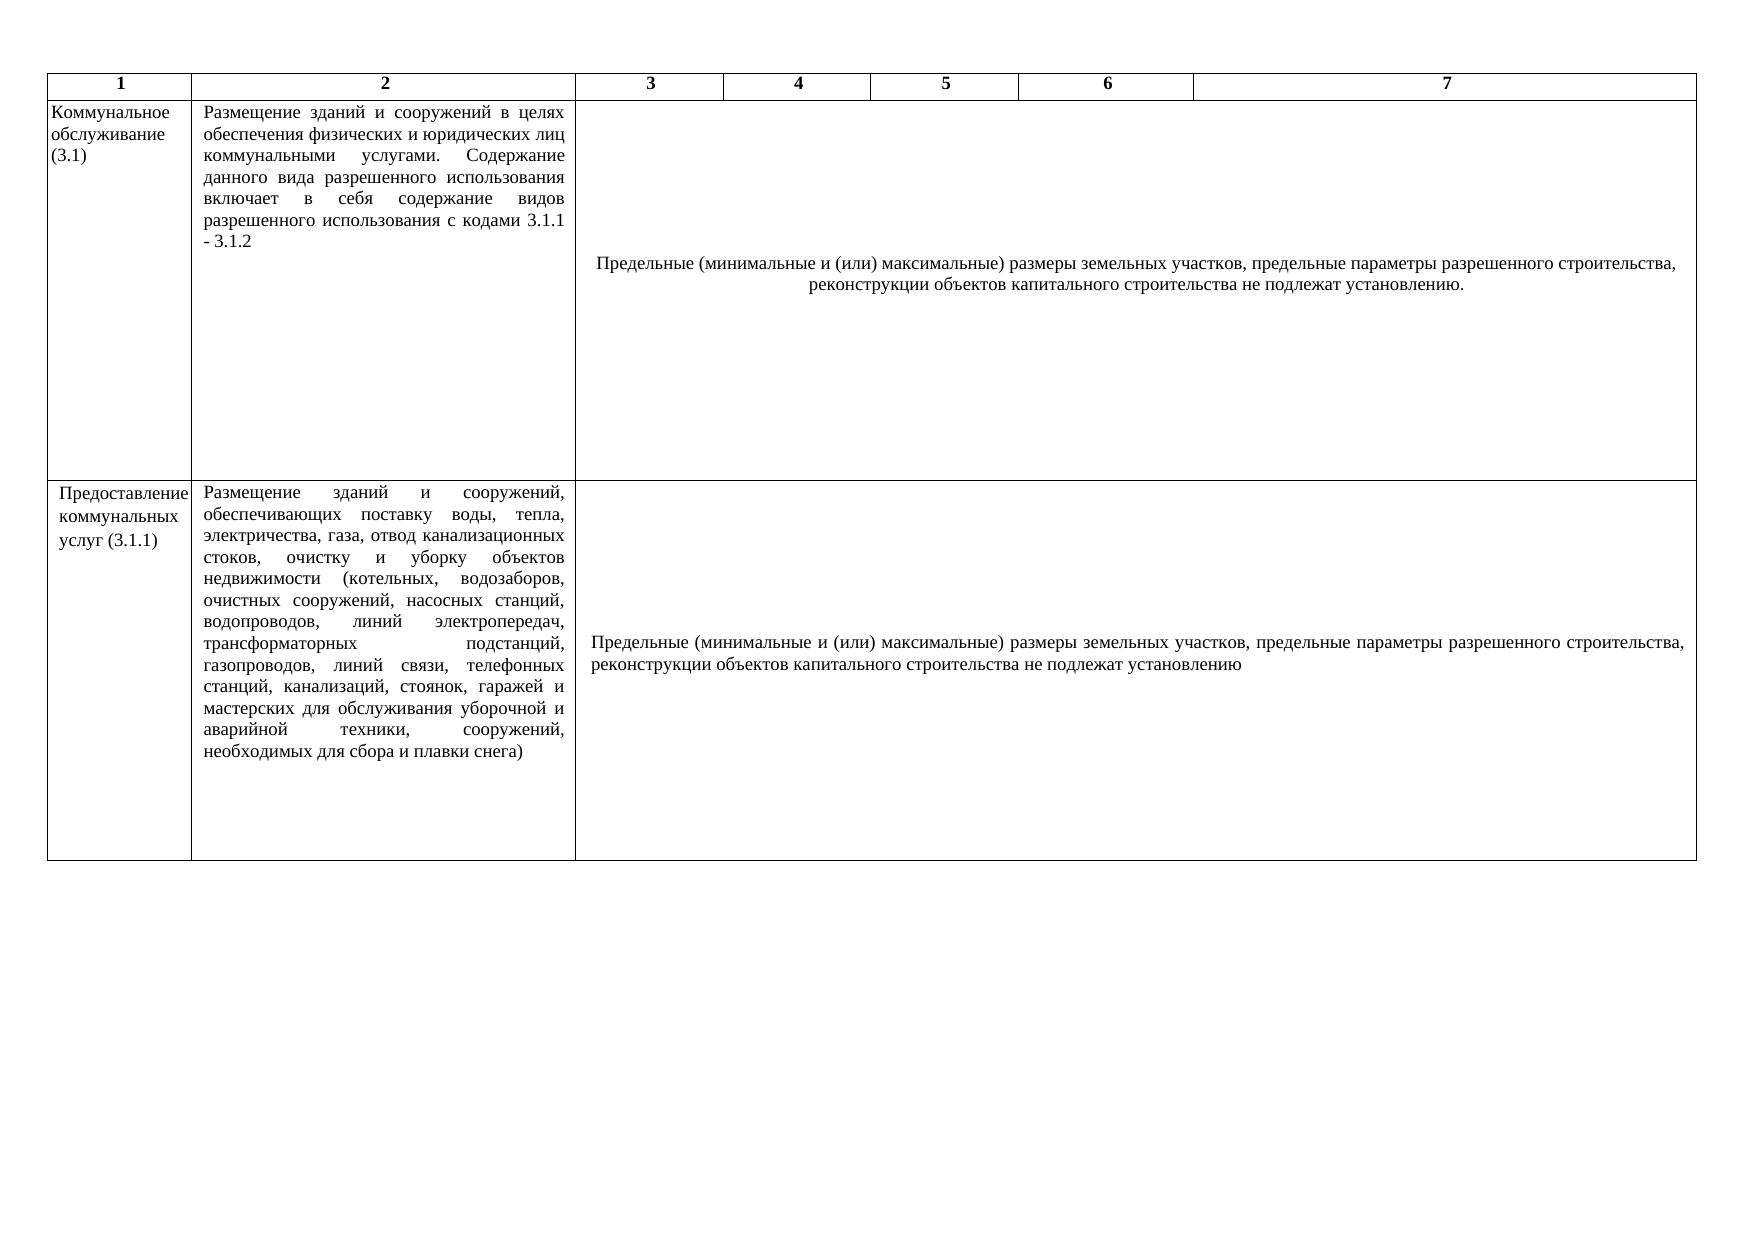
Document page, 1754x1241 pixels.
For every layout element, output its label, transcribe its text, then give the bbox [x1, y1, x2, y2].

table_header 5 [871, 74, 1018, 100]
table_header 1 [48, 74, 191, 100]
table_header 3 [576, 74, 723, 100]
table_header 7 [1194, 74, 1696, 100]
table_header 2 [192, 74, 575, 100]
table_cell Коммунальное обслуживание (3.1) [48, 101, 191, 480]
table_cell Размещение зданий и сооружений, обеспечивающих поставку воды, тепла, электричества, газа, отвод канализационных стоков, очистку и уборку объектов недвижимости (котельных, водозаборов, очистных сооружений, насосных станций, водопроводов, линий электропередач, трансформаторных подстанций, газопроводов, линий связи, телефонных станций, канализаций, стоянок, гаражей и мастерских для обслуживания уборочной и аварийной техники, сооружений, необходимых для сбора и плавки снега) [192, 481, 575, 860]
table_header 6 [1019, 74, 1193, 100]
table_cell Размещение зданий и сооружений в целях обеспечения физических и юридических лиц коммунальными услугами. Содержание данного вида разрешенного использования включает в себя содержание видов разрешенного использования с кодами 3.1.1 - 3.1.2 [192, 101, 575, 480]
table_header 4 [724, 74, 870, 100]
table_cell Предельные (минимальные и (или) максимальные) размеры земельных участков, предельные параметры разрешенного строительства, реконструкции объектов капитального строительства не подлежат установлению [576, 481, 1696, 860]
table_cell Предоставление коммунальных услуг (3.1.1) [48, 481, 191, 860]
